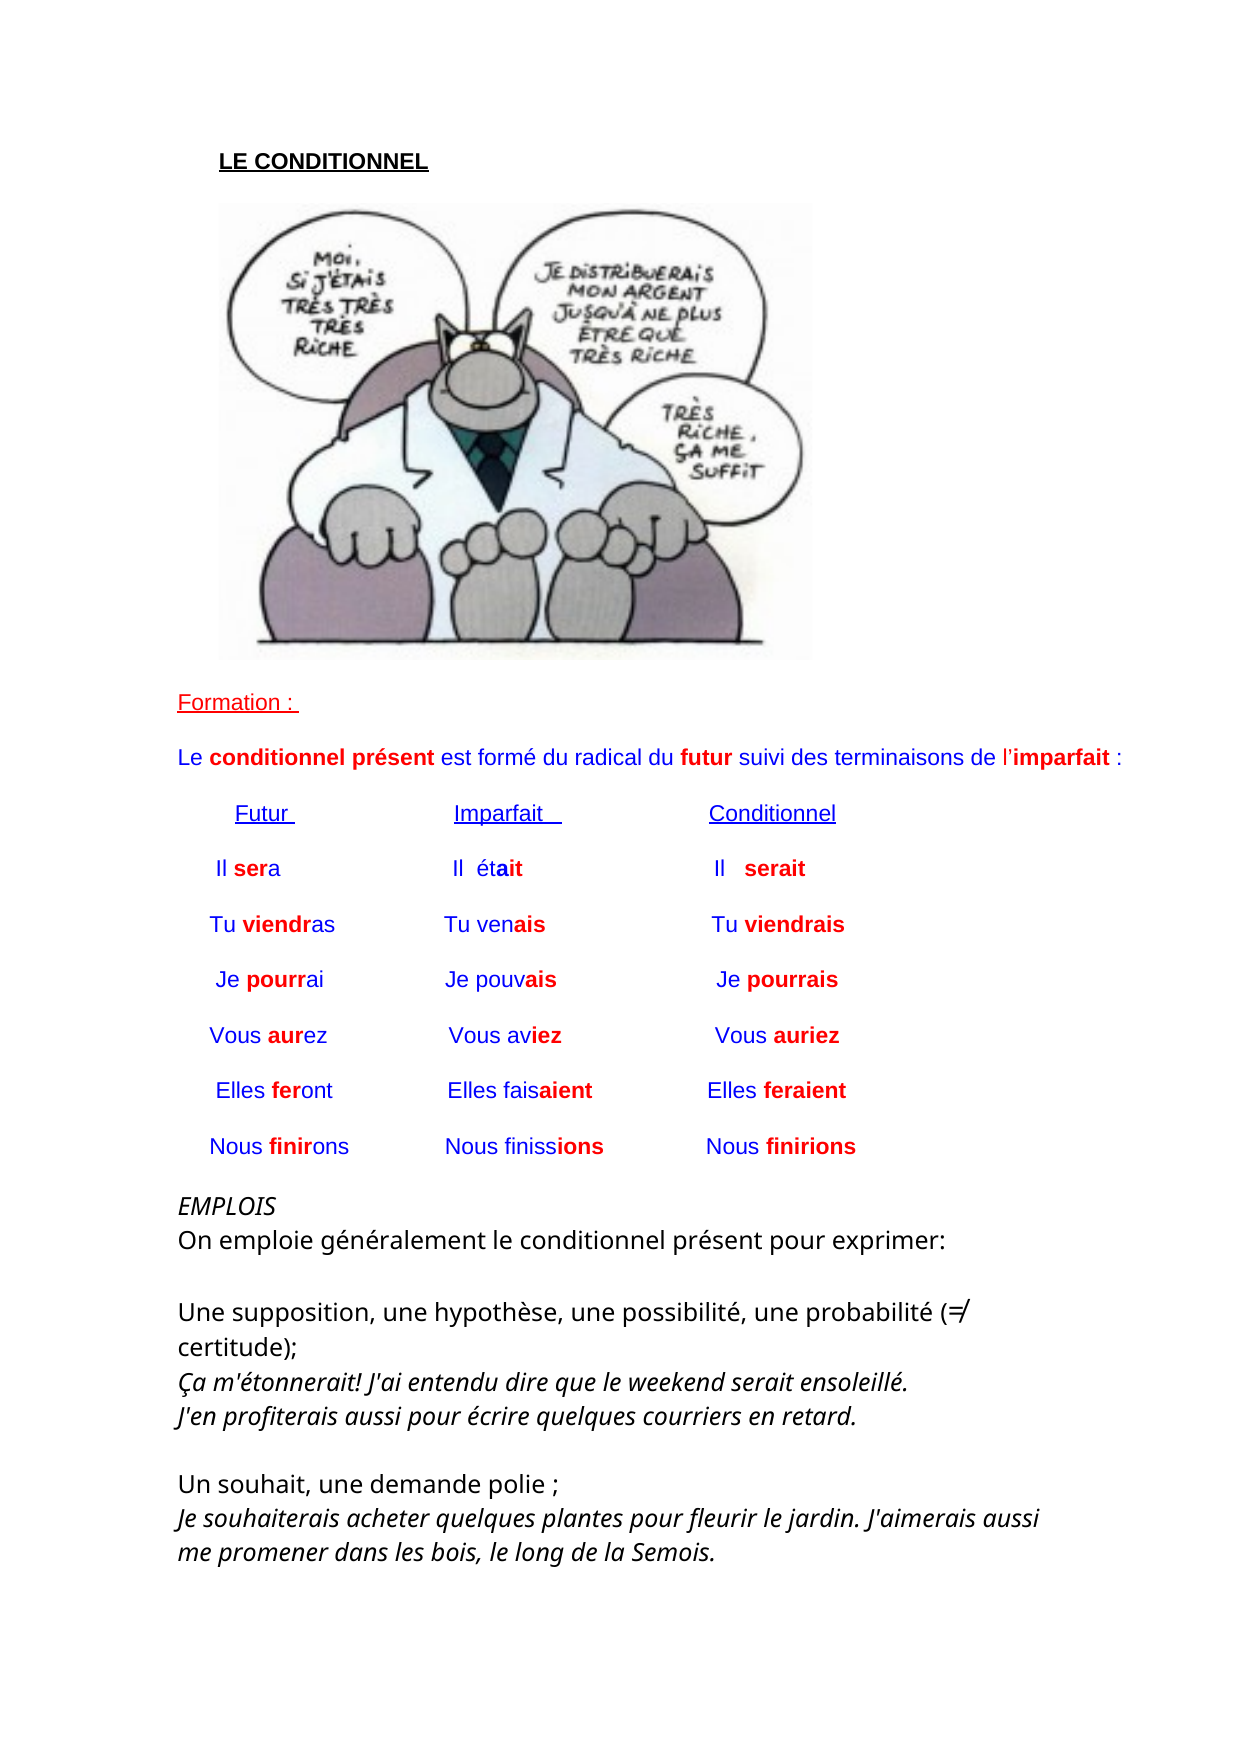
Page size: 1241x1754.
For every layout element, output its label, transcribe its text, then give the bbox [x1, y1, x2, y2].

text LE CONDITIONNEL [142, 148, 1063, 174]
text Il sera Il était Il serait [177, 855, 1063, 881]
text Ça m'étonnerait! J'ai entendu dire que le weekend serait ensoleillé. [177, 1364, 1063, 1398]
text On emploie généralement le conditionnel présent pour exprimer: [177, 1222, 1063, 1256]
text Formation : [177, 688, 1063, 715]
text Un souhait, une demande polie ; [177, 1466, 1063, 1500]
text Le conditionnel présent est formé du radical du futur suivi des terminaisons de l’imparfait : [177, 744, 1167, 770]
text Je souhaiterais acheter quelques plantes pour fleurir le jardin. J'aimerais aussi me promener dans les bois, le long de la Semois. [177, 1500, 1063, 1568]
text Je pourrai Je pouvais Je pourrais [177, 966, 1063, 992]
text J'en profiterais aussi pour écrire quelques courriers en retard. [177, 1398, 1063, 1432]
text Tu viendras Tu venais Tu viendrais [177, 911, 1063, 937]
text Futur Imparfait Conditionnel [177, 799, 1063, 826]
text EMPLOIS [177, 1188, 1063, 1222]
text Vous aurez Vous aviez Vous auriez [177, 1022, 1063, 1048]
text Nous finirons Nous finissions Nous finirions [177, 1133, 1063, 1159]
text Elles feront Elles faisaient Elles feraient [177, 1077, 1063, 1103]
picture [218, 203, 813, 660]
text Une supposition, une hypothèse, une possibilité, une probabilité (≠ certitude); [177, 1290, 1063, 1364]
